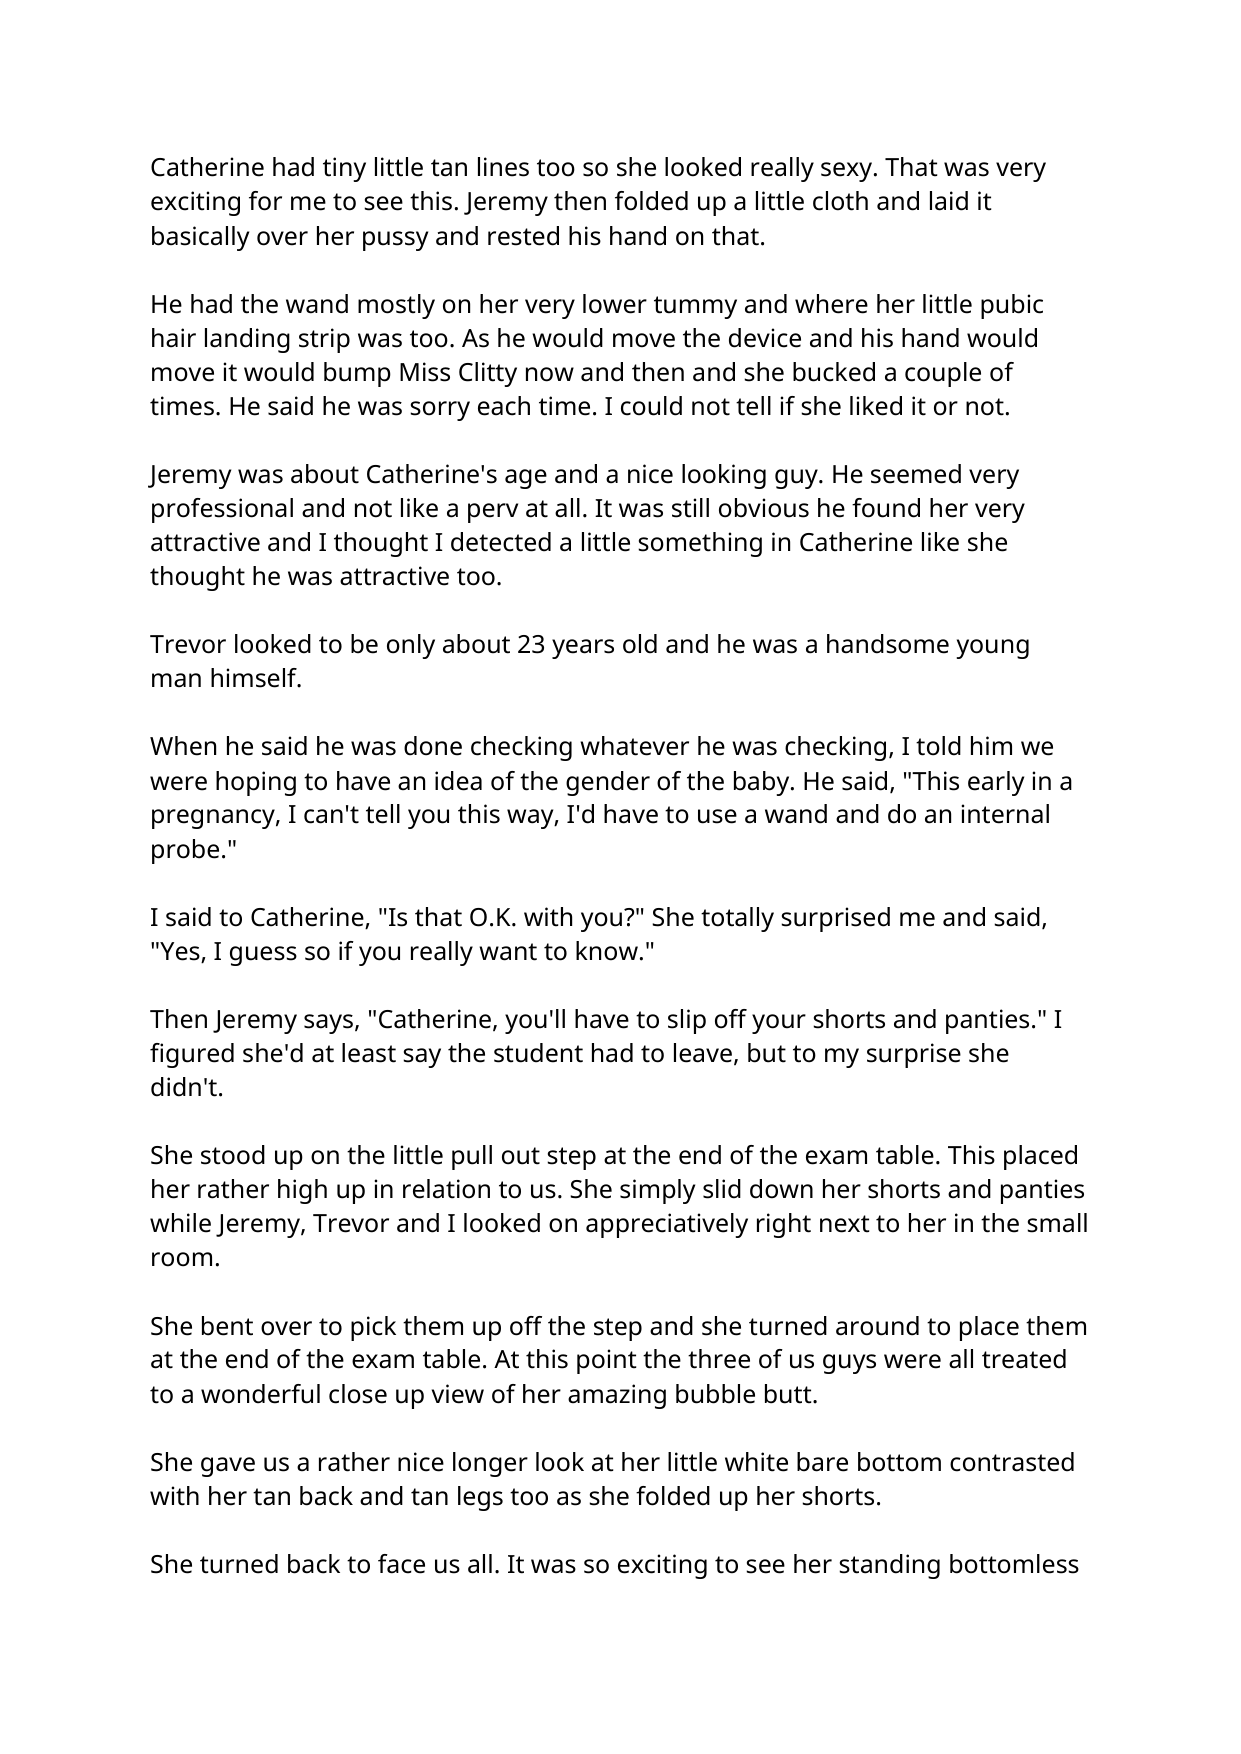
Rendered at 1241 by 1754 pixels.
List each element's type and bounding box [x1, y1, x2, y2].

text [150, 150, 1090, 1581]
